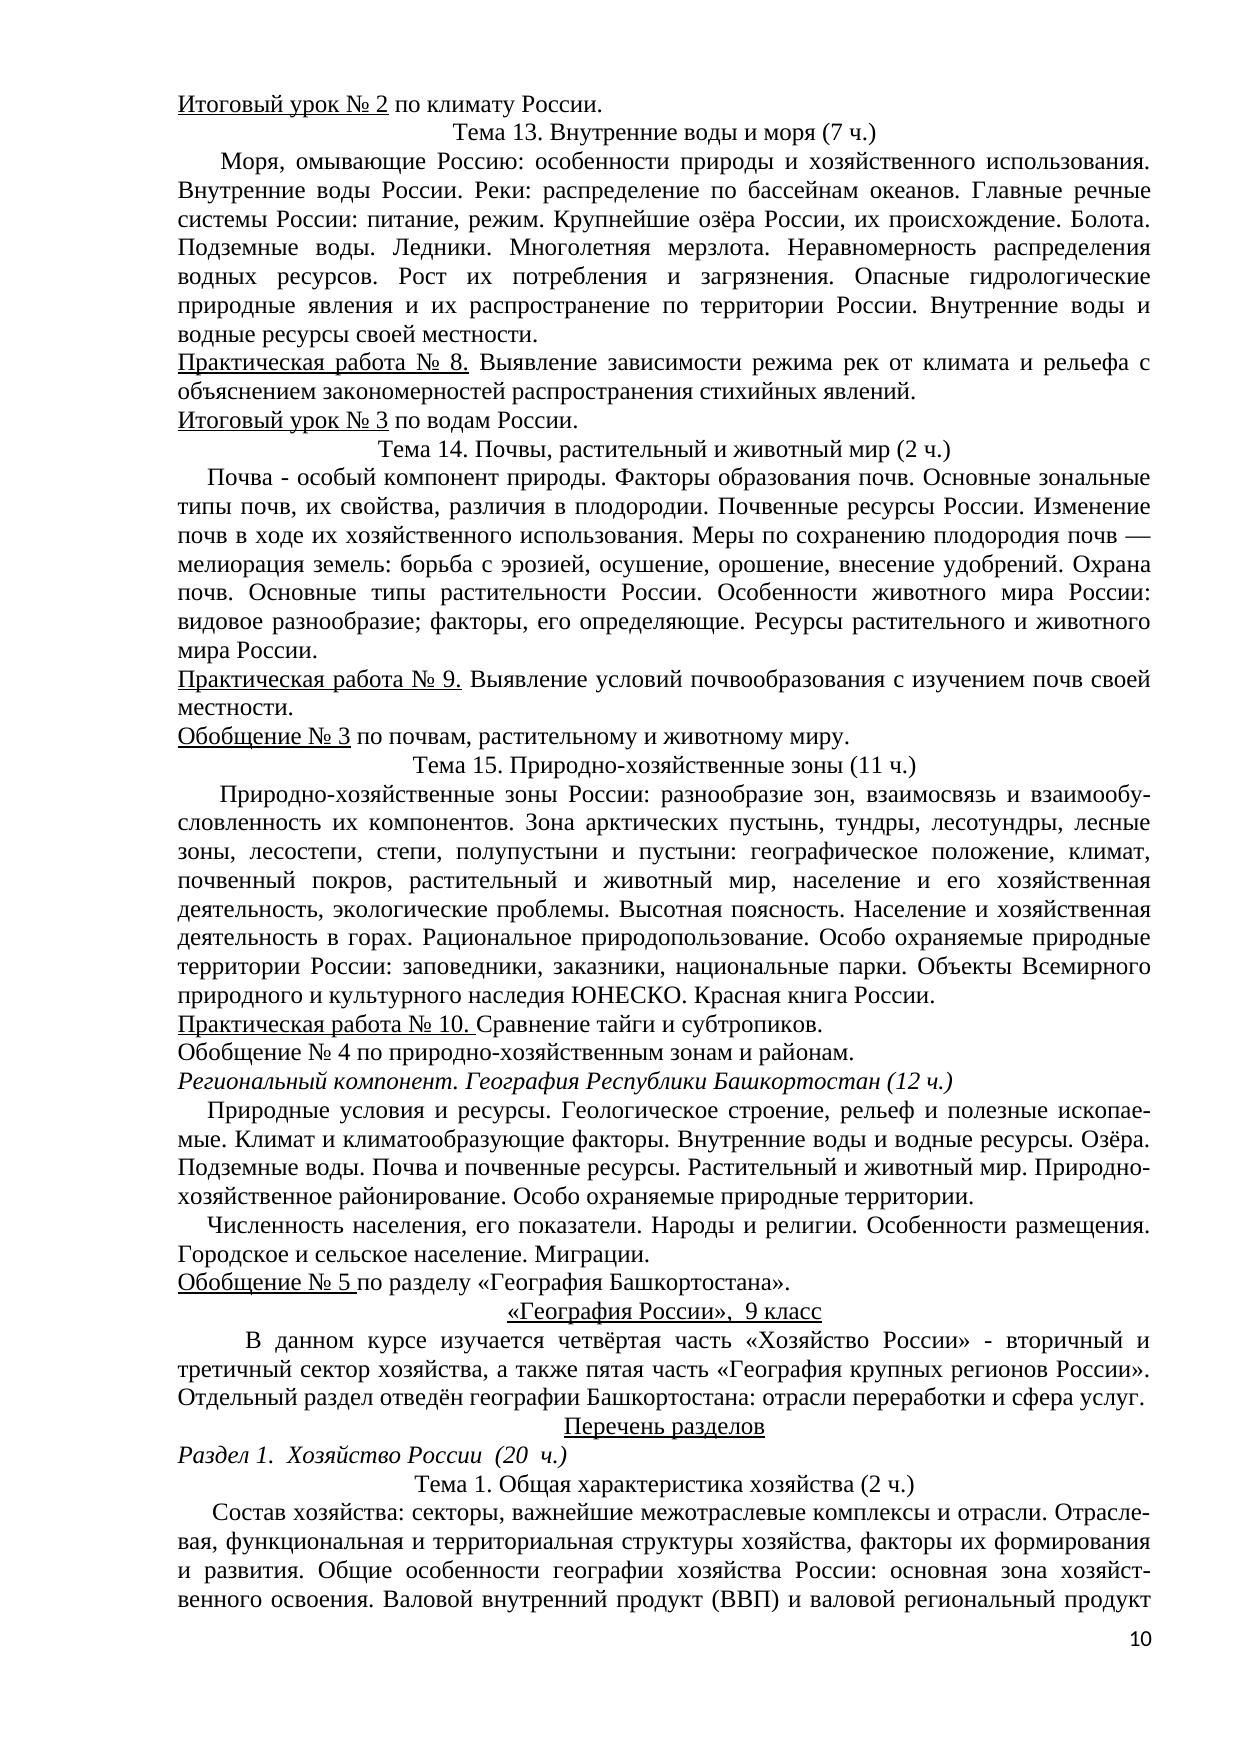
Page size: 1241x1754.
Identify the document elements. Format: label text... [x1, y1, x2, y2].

text Перечень разделов [177, 1411, 1152, 1440]
text Региональный компонент. География Республики Башкортостан (12 ч.) [177, 1066, 1152, 1095]
text Тема 15. Природно-хозяйственные зоны (11 ч.) [177, 750, 1152, 779]
text Обобщение № 3 по почвам, растительному и животному миру. [177, 721, 1152, 750]
text Тема 13. Внутренние воды и моря (7 ч.) [177, 117, 1152, 146]
text Практическая работа № 10. Сравнение тайги и субтропиков. [177, 1009, 1152, 1037]
text Моря, омывающие Россию: особенности природы и хозяйственного использования. Внутренние воды России. Реки: распределение по бассейнам океанов. Главные речные системы России: питание, режим. Крупнейшие озёра России, их происхождение. Болота. Подземные воды. Ледники. Многолетняя мерзлота. Неравномерность распределения водных ресурсов. Рост их потребления и загрязнения. Опасные гидрологические природные явления и их распространение по территории России. Внутренние воды и водные ресурсы своей местности. [177, 146, 1152, 347]
text Почва - особый компонент природы. Факторы образования почв. Основные зональные типы почв, их свойства, различия в плодородии. Почвенные ресурсы России. Изменение почв в ходе их хозяйственного использования. Меры по сохранению плодородия почв — мелиорация земель: борьба с эрозией, осушение, орошение, внесение удобрений. Охрана почв. Основные типы растительности России. Особенности животного мира России: видовое разнообразие; факторы, его определяющие. Ресурсы растительного и животного мира России. [177, 462, 1152, 664]
text Раздел 1. Хозяйство России (20 ч.) [177, 1440, 1152, 1469]
text Обобщение № 4 по природно-хозяйственным зонам и районам. [177, 1037, 1152, 1066]
text Итоговый урок № 3 по водам России. [177, 405, 1152, 434]
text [177, 1497, 1152, 1612]
text Итоговый урок № 2 по климату России. [177, 89, 1152, 117]
text «География России», 9 класс [177, 1296, 1152, 1325]
text Практическая работа № 9. Выявление условий почвообразования с изучением почв своей местности. [177, 664, 1152, 721]
text Тема 1. Общая характеристика хозяйства (2 ч.) [177, 1469, 1152, 1497]
text Тема 14. Почвы, растительный и животный мир (2 ч.) [177, 434, 1152, 462]
text Обобщение № 5 по разделу «География Башкортостана». [177, 1267, 1152, 1296]
text Численность населения, его показатели. Народы и религии. Особенности размещения. Городское и сельское население. Миграции. [177, 1210, 1152, 1267]
text Природно-хозяйственные зоны России: разнообразие зон, взаимосвязь и взаимообу-словленность их компонентов. Зона арктических пустынь, тундры, лесотундры, лесные зоны, лесостепи, степи, полупустыни и пустыни: географическое положение, климат, почвенный покров, растительный и животный мир, население и его хозяйственная деятельность, экологические проблемы. Высотная поясность. Население и хозяйственная деятельность в горах. Рациональное природопользование. Особо охраняемые природные территории России: заповедники, заказники, национальные парки. Объекты Всемирного природного и культурного наследия ЮНЕСКО. Красная книга России. [177, 779, 1152, 1009]
text Практическая работа № 8. Выявление зависимости режима рек от климата и рельефа с объяснением закономерностей распространения стихийных явлений. [177, 347, 1152, 405]
text Природные условия и ресурсы. Геологическое строение, рельеф и полезные ископае-мые. Климат и климатообразующие факторы. Внутренние воды и водные ресурсы. Озёра. Подземные воды. Почва и почвенные ресурсы. Растительный и животный мир. Природно-хозяйственное районирование. Особо охраняемые природные территории. [177, 1095, 1152, 1210]
text В данном курсе изучается четвёртая часть «Хозяйство России» - вторичный и третичный сектор хозяйства, а также пятая часть «География крупных регионов России». Отдельный раздел отведён географии Башкортостана: отрасли переработки и сфера услуг. [177, 1325, 1152, 1411]
